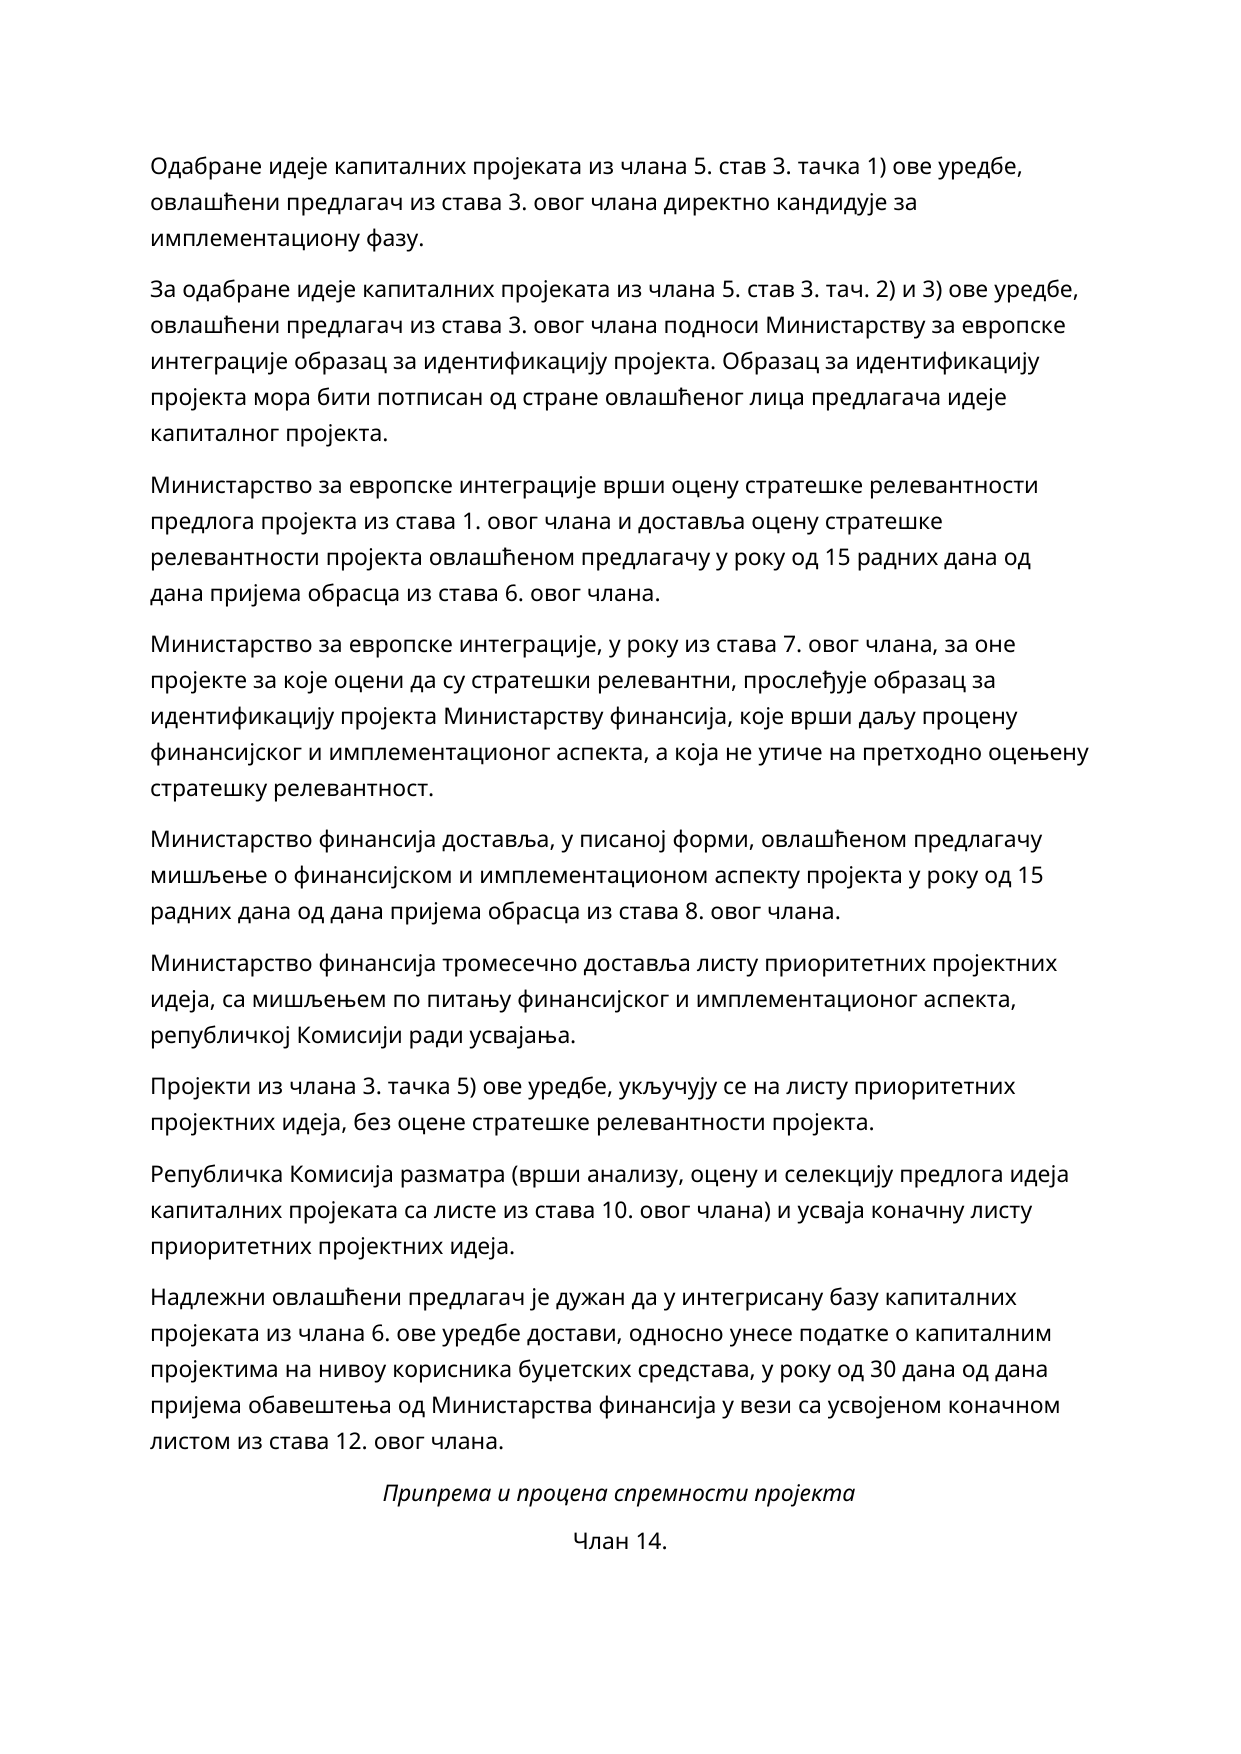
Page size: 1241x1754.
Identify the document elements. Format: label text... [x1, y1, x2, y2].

text Надлежни овлашћени предлагач је дужан да у интегрисану базу капиталних пројеката из члана 6. ове уредбе достави, односно унесе податке о капиталним пројектима на нивоу корисника буџетских средстава, у року од 30 дана од дана пријема обавештења од Министарства финансија у вези са усвојеном коначном листом из става 12. овог члана. [150, 1281, 1090, 1456]
text Пројекти из члана 3. тачка 5) ове уредбе, укључују се на листу приоритетних пројектних идеја, без оцене стратешке релевантности пројекта. [150, 1070, 1090, 1137]
text Припрема и процена спремности пројекта [150, 1477, 1090, 1508]
text Министарство за европске интеграције, у року из става 7. овог члана, за оне пројекте за које оцени да су стратешки релевантни, прослеђује образац за идентификацију пројекта Министарству финансија, које врши даљу процену финансијског и имплементационог аспекта, а која не утиче на претходно оцењену стратешку релевантност. [150, 628, 1090, 803]
text Члан 14. [150, 1525, 1090, 1556]
text Министарство финансија доставља, у писаној форми, овлашћеном предлагачу мишљење о финансијском и имплементационом аспекту пројекта у року од 15 радних дана од дана пријема обрасца из става 8. овог члана. [150, 823, 1090, 927]
text Министарство финансија тромесечно доставља листу приоритетних пројектних идеја, са мишљењем по питању финансијског и имплементационог аспекта, републичкој Комисији ради усвајања. [150, 947, 1090, 1050]
text За одабране идеје капиталних пројеката из члана 5. став 3. тач. 2) и 3) ове уредбе, овлашћени предлагач из става 3. овог члана подноси Министарству за европске интеграције образац за идентификацију пројекта. Образац за идентификацију пројекта мора бити потписан од стране овлашћеног лица предлагача идеје капиталног пројекта. [150, 273, 1090, 448]
text Републичка Комисија разматра (врши анализу, оцену и селекцију предлога идеја капиталних пројеката са листе из става 10. овог члана) и усваја коначну листу приоритетних пројектних идеја. [150, 1158, 1090, 1261]
text Министарство за европске интеграције врши оцену стратешке релевантности предлога пројекта из става 1. овог члана и доставља оцену стратешке релевантности пројекта овлашћеном предлагачу у року од 15 радних дана од дана пријема обрасца из става 6. овог члана. [150, 469, 1090, 608]
text Одабране идеје капиталних пројеката из члана 5. став 3. тачка 1) ове уредбе, овлашћени предлагач из става 3. овог члана директно кандидује за имплементациону фазу. [150, 150, 1090, 253]
